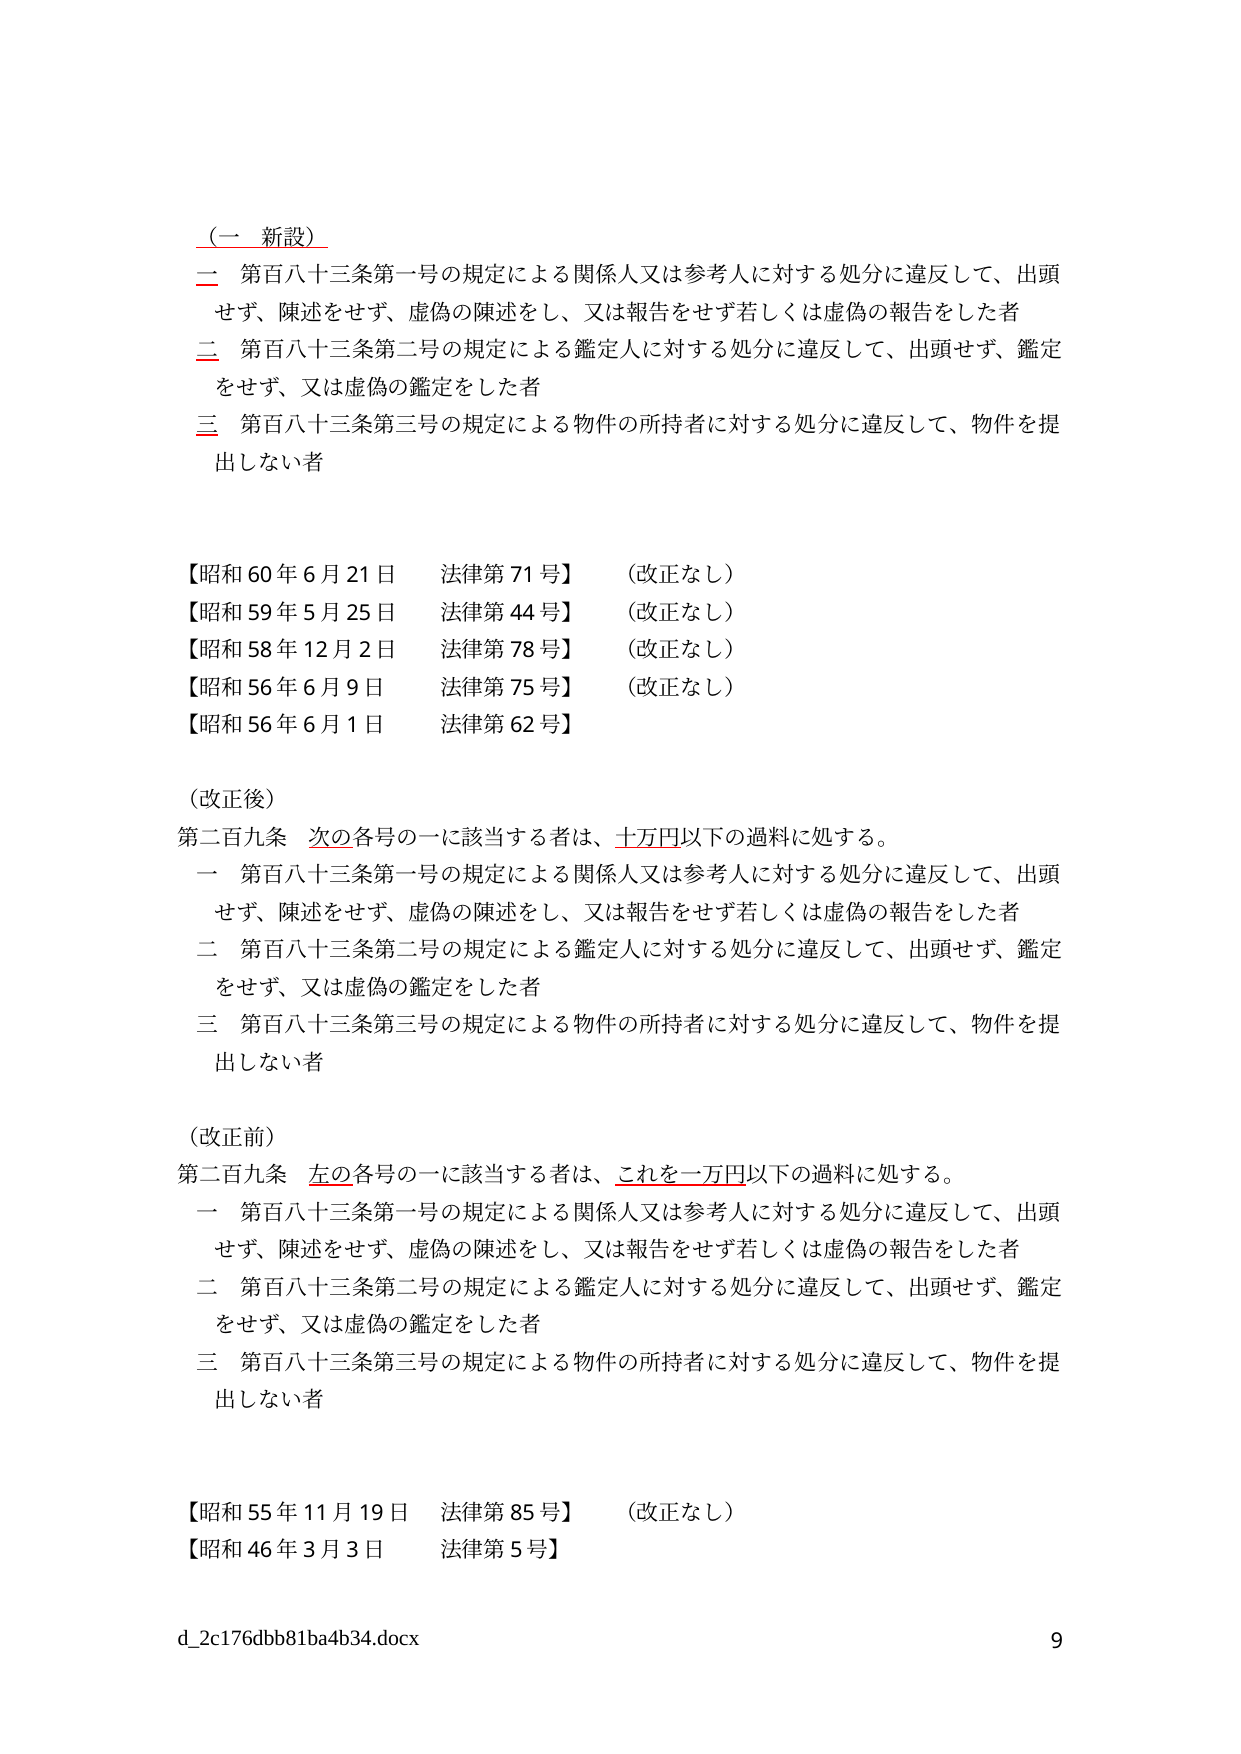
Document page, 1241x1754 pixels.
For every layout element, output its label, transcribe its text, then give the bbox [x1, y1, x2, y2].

text 【昭和59年5月25日 法律第44号】 （改正なし） [177, 592, 1063, 629]
text 三 第百八十三条第三号の規定による物件の所持者に対する処分に違反して、物件を提出しない者 [196, 1342, 1063, 1417]
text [196, 1192, 1063, 1267]
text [196, 1267, 1063, 1342]
text 一 第百八十三条第一号の規定による関係人又は参考人に対する処分に違反して、出頭せず、陳述をせず、虚偽の陳述をし、又は報告をせず若しくは虚偽の報告をした者 [196, 254, 1063, 329]
text 【昭和56年6月1日 法律第62号】 [177, 704, 1063, 742]
text 【昭和60年6月21日 法律第71号】 （改正なし） [177, 554, 1063, 592]
text （一 新設） [196, 217, 1063, 254]
text 【昭和55年11月19日 法律第85号】 （改正なし） [177, 1492, 1063, 1529]
text （改正後） [177, 779, 1063, 817]
text 【昭和46年3月3日 法律第5号】 [177, 1529, 1063, 1567]
text （改正前） [177, 1117, 1063, 1154]
text 【昭和58年12月2日 法律第78号】 （改正なし） [177, 629, 1063, 667]
text 第二百九条 次の各号の一に該当する者は、十万円以下の過料に処する。 [177, 817, 1063, 854]
text 【昭和56年6月9日 法律第75号】 （改正なし） [177, 667, 1063, 704]
text 二 第百八十三条第二号の規定による鑑定人に対する処分に違反して、出頭せず、鑑定をせず、又は虚偽の鑑定をした者 [196, 929, 1063, 1004]
text 三 第百八十三条第三号の規定による物件の所持者に対する処分に違反して、物件を提出しない者 [196, 404, 1063, 479]
text 二 第百八十三条第二号の規定による鑑定人に対する処分に違反して、出頭せず、鑑定をせず、又は虚偽の鑑定をした者 [196, 329, 1063, 404]
text 一 第百八十三条第一号の規定による関係人又は参考人に対する処分に違反して、出頭せず、陳述をせず、虚偽の陳述をし、又は報告をせず若しくは虚偽の報告をした者 [196, 854, 1063, 929]
text 第二百九条 左の各号の一に該当する者は、これを一万円以下の過料に処する。 [177, 1154, 1063, 1192]
text 三 第百八十三条第三号の規定による物件の所持者に対する処分に違反して、物件を提出しない者 [196, 1004, 1063, 1079]
